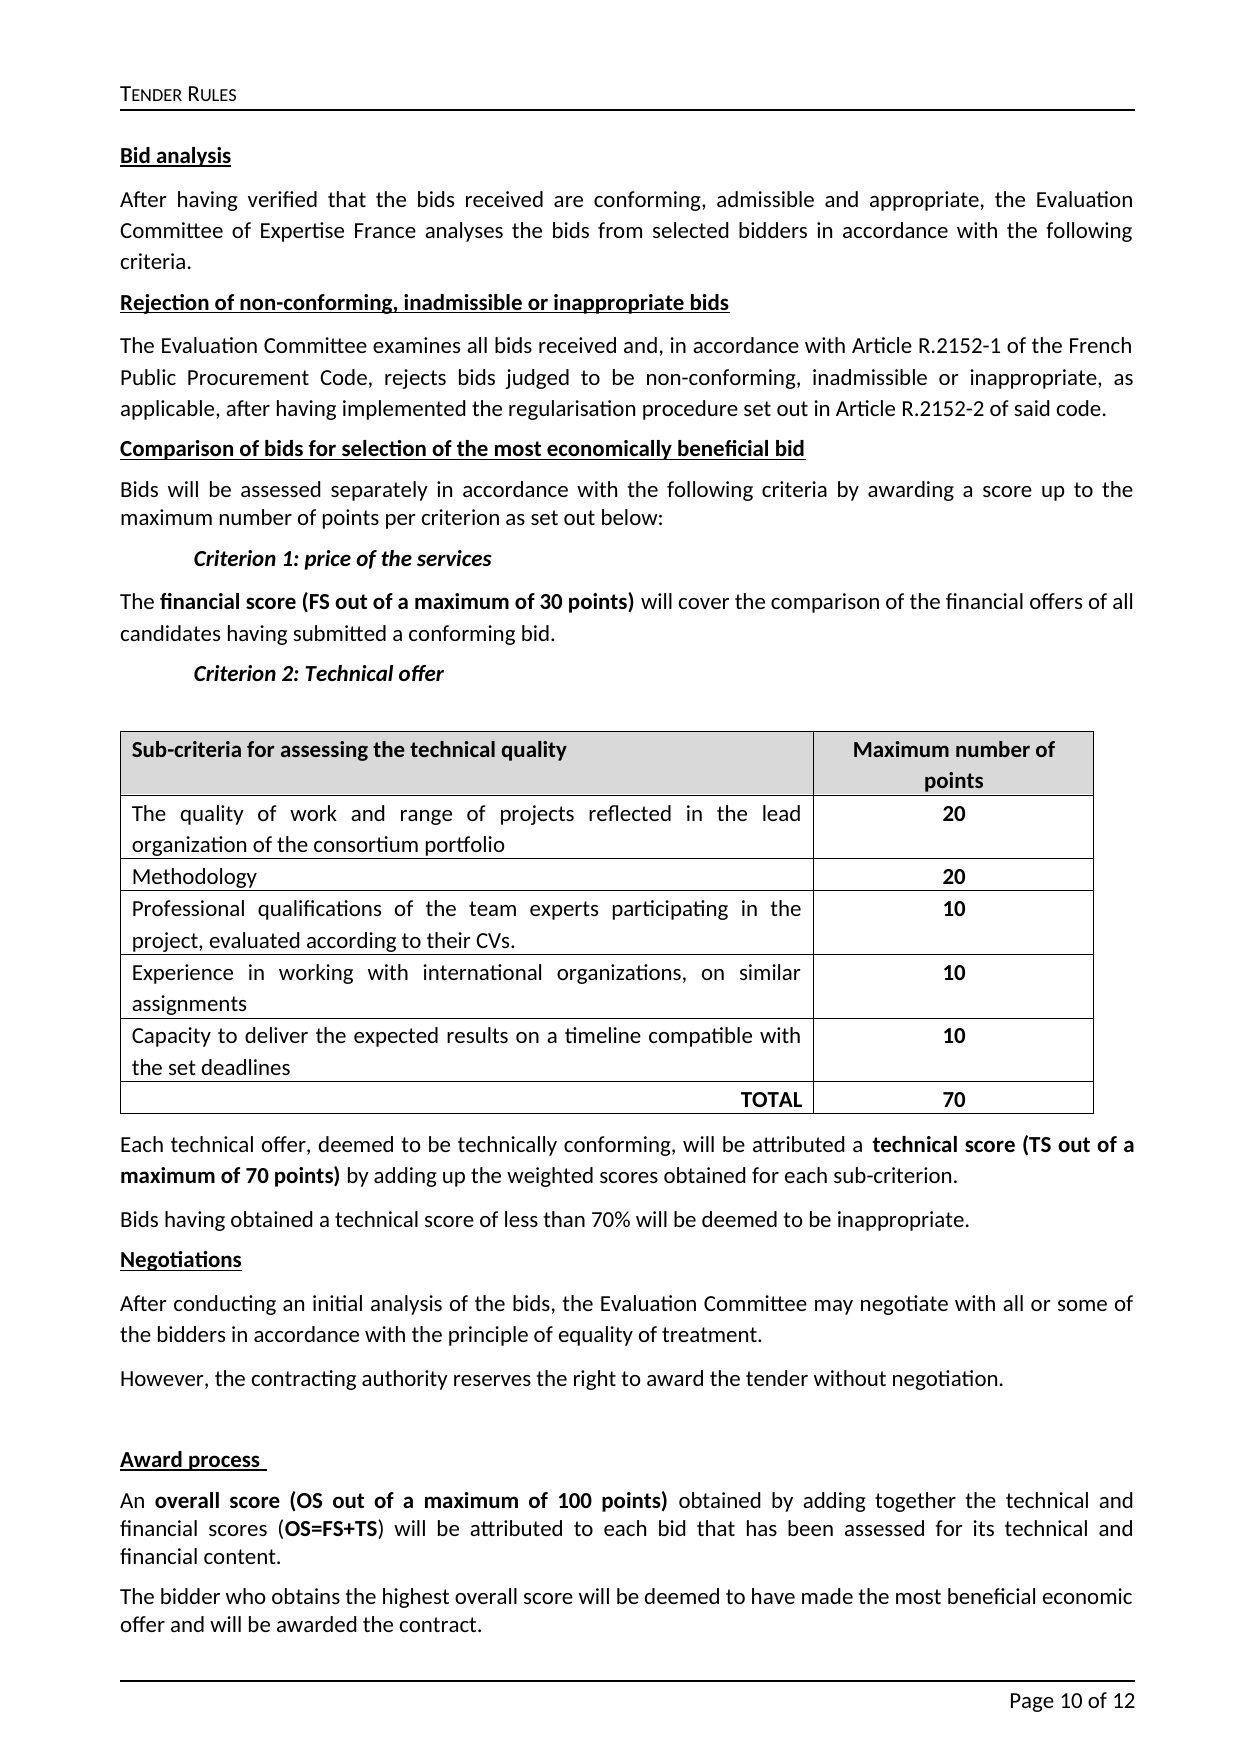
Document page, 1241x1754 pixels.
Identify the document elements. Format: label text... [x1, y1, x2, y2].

text The bidder who obtains the highest overall score will be deemed to have made the most beneficial economic offer and will be awarded the contract. [120, 1582, 1135, 1638]
table_cell 10 [814, 955, 1093, 1017]
subtitle Criterion 1: price of the services [194, 544, 1135, 572]
table_header Sub-criteria for assessing the technical quality [121, 732, 813, 794]
text After having verified that the bids received are conforming, admissible and appropriate, the Evaluation Committee of Expertise France analyses the bids from selected bidders in accordance with the following criteria. [120, 182, 1135, 275]
table_cell Methodology [121, 859, 813, 890]
text An overall score (OS out of a maximum of 100 points) obtained by adding together the technical and financial scores (OS=FS+TS) will be attributed to each bid that has been assessed for its technical and financial content. [120, 1486, 1135, 1570]
table_cell 70 [814, 1082, 1093, 1113]
text The Evaluation Committee examines all bids received and, in accordance with Article R.2152-1 of the French Public Procurement Code, rejects bids judged to be non-conforming, inadmissible or inappropriate, as applicable, after having implemented the regularisation procedure set out in Article R.2152-2 of said code. [120, 328, 1135, 422]
text Bids will be assessed separately in accordance with the following criteria by awarding a score up to the maximum number of points per criterion as set out below: [120, 475, 1135, 531]
subtitle Rejection of non-conforming, inadmissible or inappropriate bids [120, 288, 1135, 316]
text After conducting an initial analysis of the bids, the Evaluation Committee may negotiate with all or some of the bidders in accordance with the principle of equality of treatment. [120, 1286, 1135, 1348]
subtitle Criterion 2: Technical offer [194, 659, 1135, 687]
table_cell TOTAL [121, 1082, 813, 1113]
subtitle Award process [120, 1445, 1135, 1473]
subtitle Negotiations [120, 1246, 1135, 1273]
table_cell 20 [814, 796, 1093, 858]
text However, the contracting authority reserves the right to award the tender without negotiation. [120, 1361, 1135, 1392]
table_cell 10 [814, 1019, 1093, 1081]
text Bids having obtained a technical score of less than 70% will be deemed to be inappropriate. [120, 1202, 1135, 1233]
table_cell 20 [814, 859, 1093, 890]
table_cell The quality of work and range of projects reflected in the lead organization of the consortium portfolio [121, 796, 813, 858]
table_cell 10 [814, 891, 1093, 954]
table_cell Professional qualifications of the team experts participating in the project, evaluated according to their CVs. [121, 891, 813, 954]
text Each technical offer, deemed to be technically conforming, will be attributed a technical score (TS out of a maximum of 70 points) by adding up the weighted scores obtained for each sub-criterion. [120, 1127, 1135, 1189]
subtitle Comparison of bids for selection of the most economically beneficial bid [120, 434, 1135, 463]
table_cell Experience in working with international organizations, on similar assignments [121, 955, 813, 1017]
text The financial score (FS out of a maximum of 30 points) will cover the comparison of the financial offers of all candidates having submitted a conforming bid. [120, 584, 1135, 647]
subtitle Bid analysis [120, 141, 1135, 169]
table_cell Capacity to deliver the expected results on a timeline compatible with the set deadlines [121, 1019, 813, 1081]
table_header Maximum number of points [814, 732, 1093, 794]
